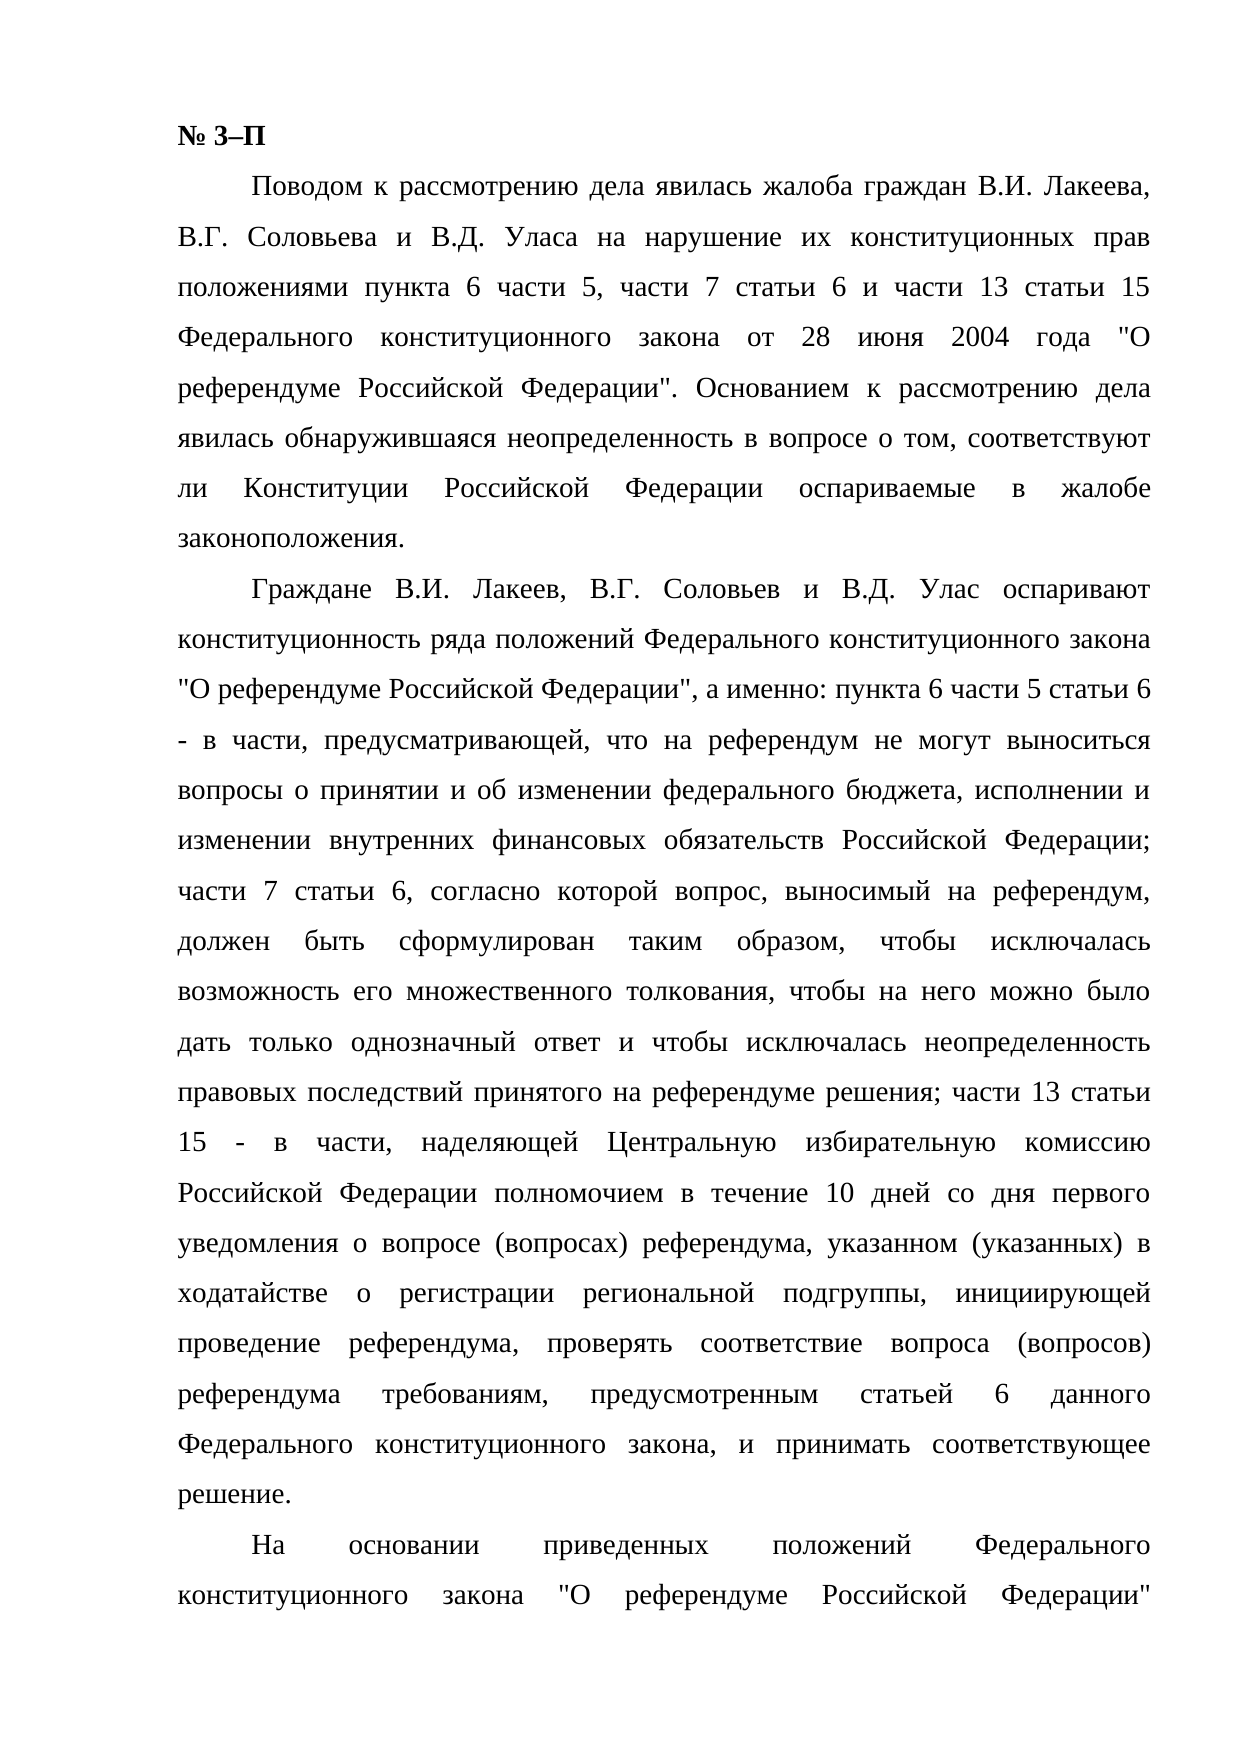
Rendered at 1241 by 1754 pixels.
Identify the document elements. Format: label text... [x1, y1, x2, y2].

text Поводом к рассмотрению дела явилась жалоба граждан В.И. Лакеева, В.Г. Соловьева и В.Д. Уласа на нарушение их конституционных прав положениями пункта 6 части 5, части 7 статьи 6 и части 13 статьи 15 Федерального конституционного закона от 28 июня 2004 года "О референдуме Российской Федерации". Основанием к рассмотрению дела явилась обнаружившаяся неопределенность в вопросе о том, соответствуют ли Конституции Российской Федерации оспариваемые в жалобе законоположения. [177, 168, 1152, 554]
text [177, 1527, 1152, 1611]
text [177, 118, 1152, 152]
text Граждане В.И. Лакеев, В.Г. Соловьев и В.Д. Улас оспаривают конституционность ряда положений Федерального конституционного закона "О референдуме Российской Федерации", а именно: пункта 6 части 5 статьи 6 - в части, предусматривающей, что на референдум не могут выноситься вопросы о принятии и об изменении федерального бюджета, исполнении и изменении внутренних финансовых обязательств Российской Федерации; части 7 статьи 6, согласно которой вопрос, выносимый на референдум, должен быть сформулирован таким образом, чтобы исключалась возможность его множественного толкования, чтобы на него можно было дать только однозначный ответ и чтобы исключалась неопределенность правовых последствий принятого на референдуме решения; части 13 статьи 15 - в части, наделяющей Центральную избирательную комиссию Российской Федерации полномочием в течение 10 дней со дня первого уведомления о вопросе (вопросах) референдума, указанном (указанных) в ходатайстве о регистрации региональной подгруппы, инициирующей проведение референдума, проверять соответствие вопроса (вопросов) референдума требованиям, предусмотренным статьей 6 данного Федерального конституционного закона, и принимать соответствующее решение. [177, 571, 1152, 1510]
